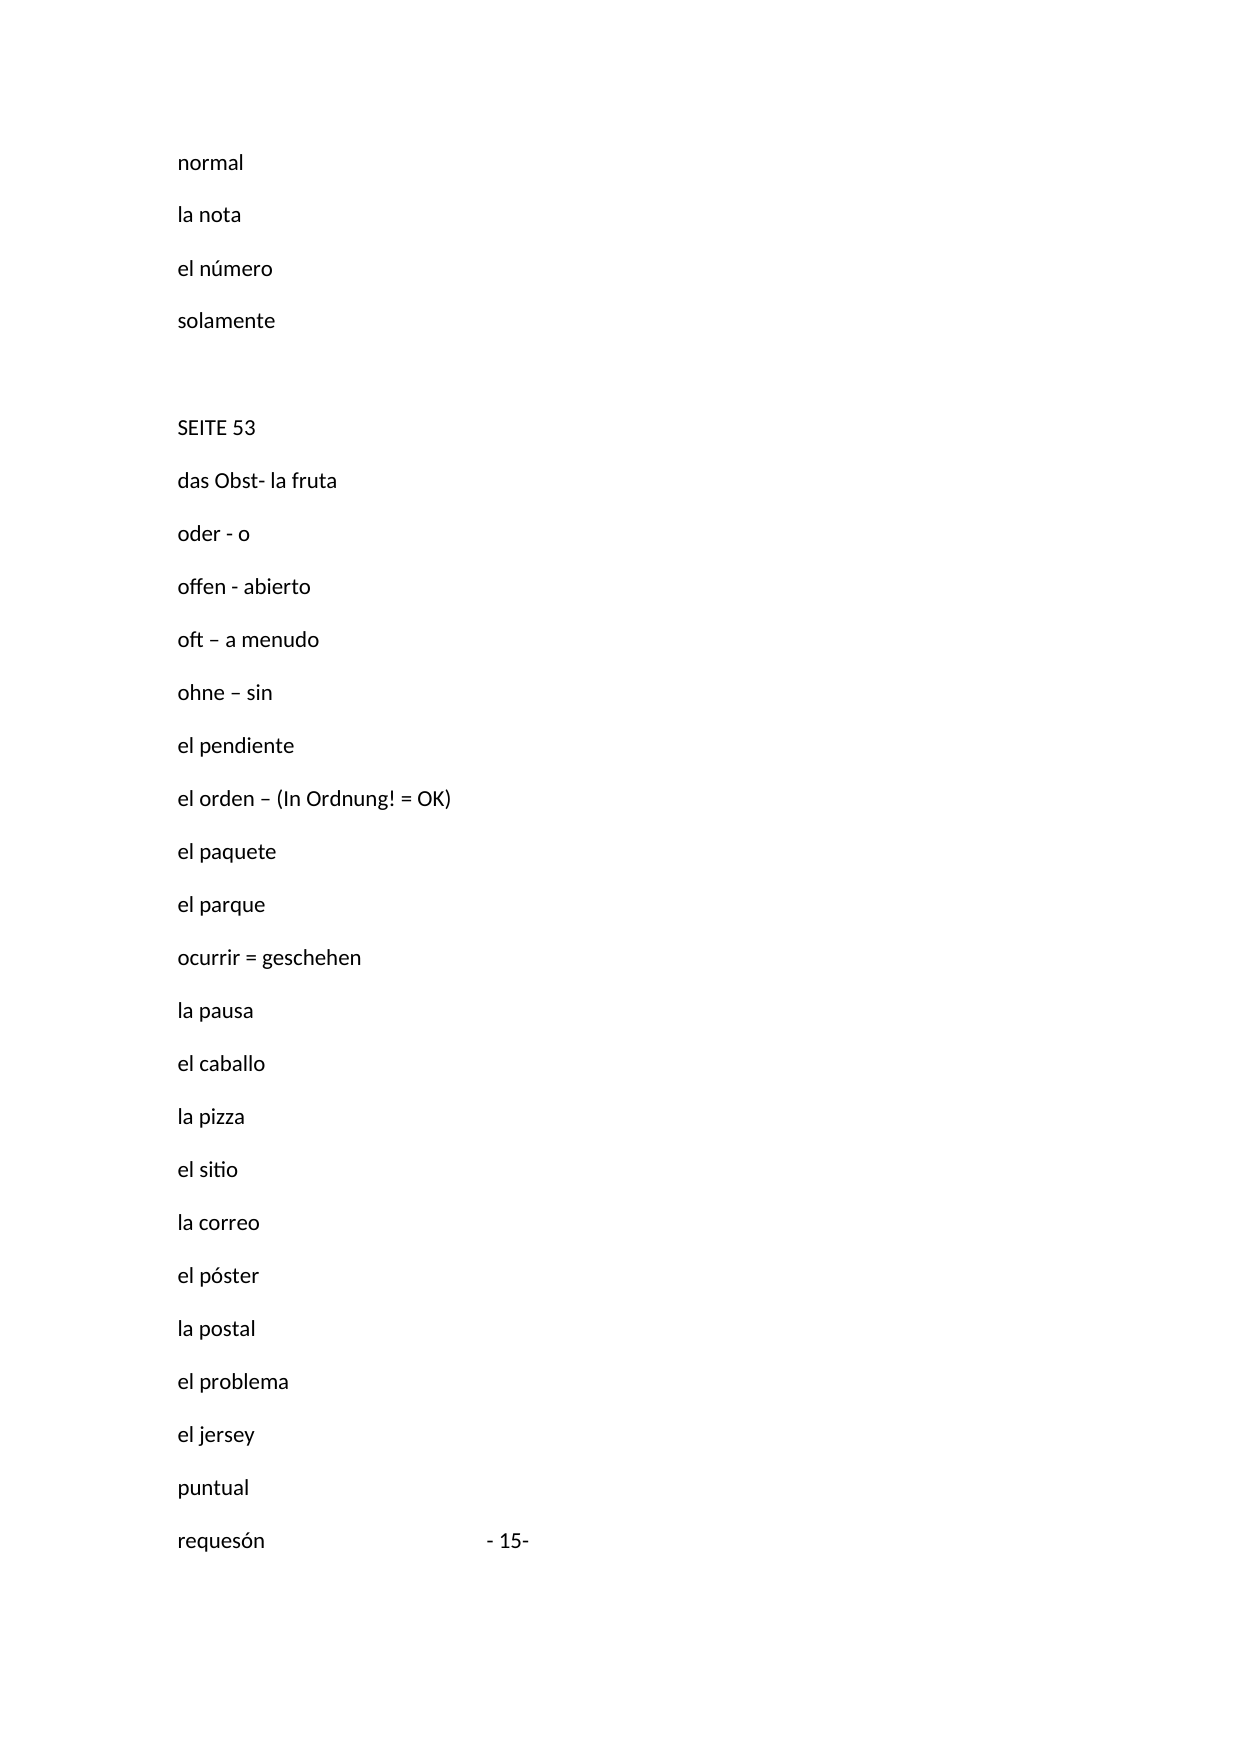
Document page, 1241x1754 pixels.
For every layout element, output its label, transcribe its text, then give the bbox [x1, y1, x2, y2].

text el póster [177, 1261, 1063, 1289]
text el orden – (In Ordnung! = OK) [177, 784, 1063, 812]
text oder - o [177, 519, 1063, 547]
text puntual [177, 1473, 1063, 1501]
text offen - abierto [177, 572, 1063, 600]
text el parque [177, 890, 1063, 918]
text el jersey [177, 1420, 1063, 1448]
text la pausa [177, 996, 1063, 1024]
text requesón - 15- [177, 1526, 1063, 1554]
text la postal [177, 1314, 1063, 1342]
text normal [177, 148, 1063, 176]
text el paquete [177, 837, 1063, 865]
text solamente [177, 307, 1063, 335]
text la nota [177, 201, 1063, 229]
text la correo [177, 1208, 1063, 1236]
text la pizza [177, 1102, 1063, 1130]
text ocurrir = geschehen [177, 943, 1063, 971]
text oft – a menudo [177, 625, 1063, 653]
text el pendiente [177, 731, 1063, 759]
text el número [177, 254, 1063, 282]
text SEITE 53 [177, 413, 1063, 441]
text el caballo [177, 1049, 1063, 1077]
text el sitio [177, 1155, 1063, 1183]
text das Obst- la fruta [177, 466, 1063, 494]
text el problema [177, 1367, 1063, 1395]
text ohne – sin [177, 678, 1063, 706]
